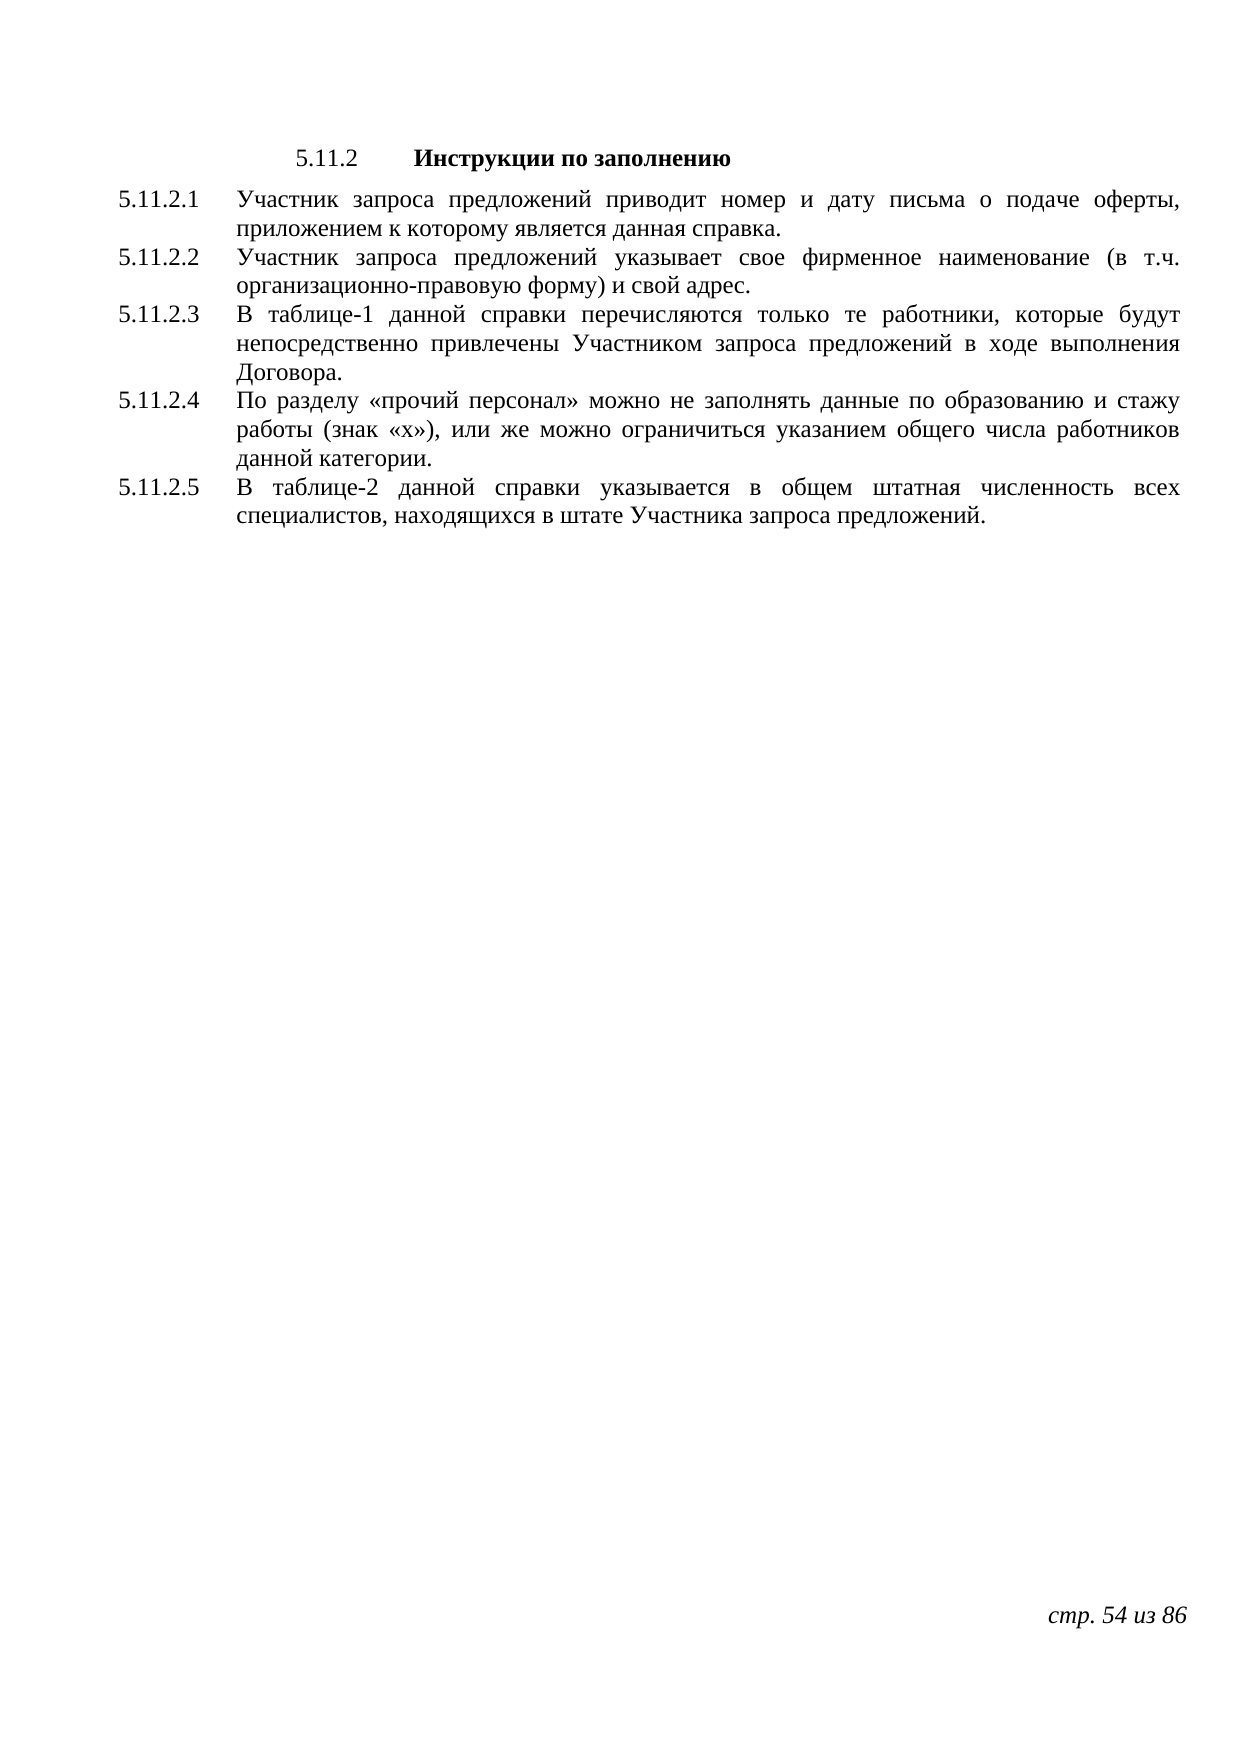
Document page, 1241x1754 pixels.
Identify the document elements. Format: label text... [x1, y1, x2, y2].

text Участник запроса предложений указывает свое фирменное наименование (в т.ч. организационно-правовую форму) и свой адрес. [118, 242, 1181, 299]
text В таблице-2 данной справки указывается в общем штатная численность всех специалистов, находящихся в штате Участника запроса предложений. [118, 472, 1181, 529]
text В таблице-1 данной справки перечисляются только те работники, которые будут непосредственно привлечены Участником запроса предложений в ходе выполнения Договора. [118, 299, 1181, 386]
text Инструкции по заполнению [236, 143, 1181, 172]
text По разделу «прочий персонал» можно не заполнять данные по образованию и стажу работы (знак «х»), или же можно ограничиться указанием общего числа работников данной категории. [118, 386, 1181, 472]
text Участник запроса предложений приводит номер и дату письма о подаче оферты, приложением к которому является данная справка. [118, 184, 1181, 242]
